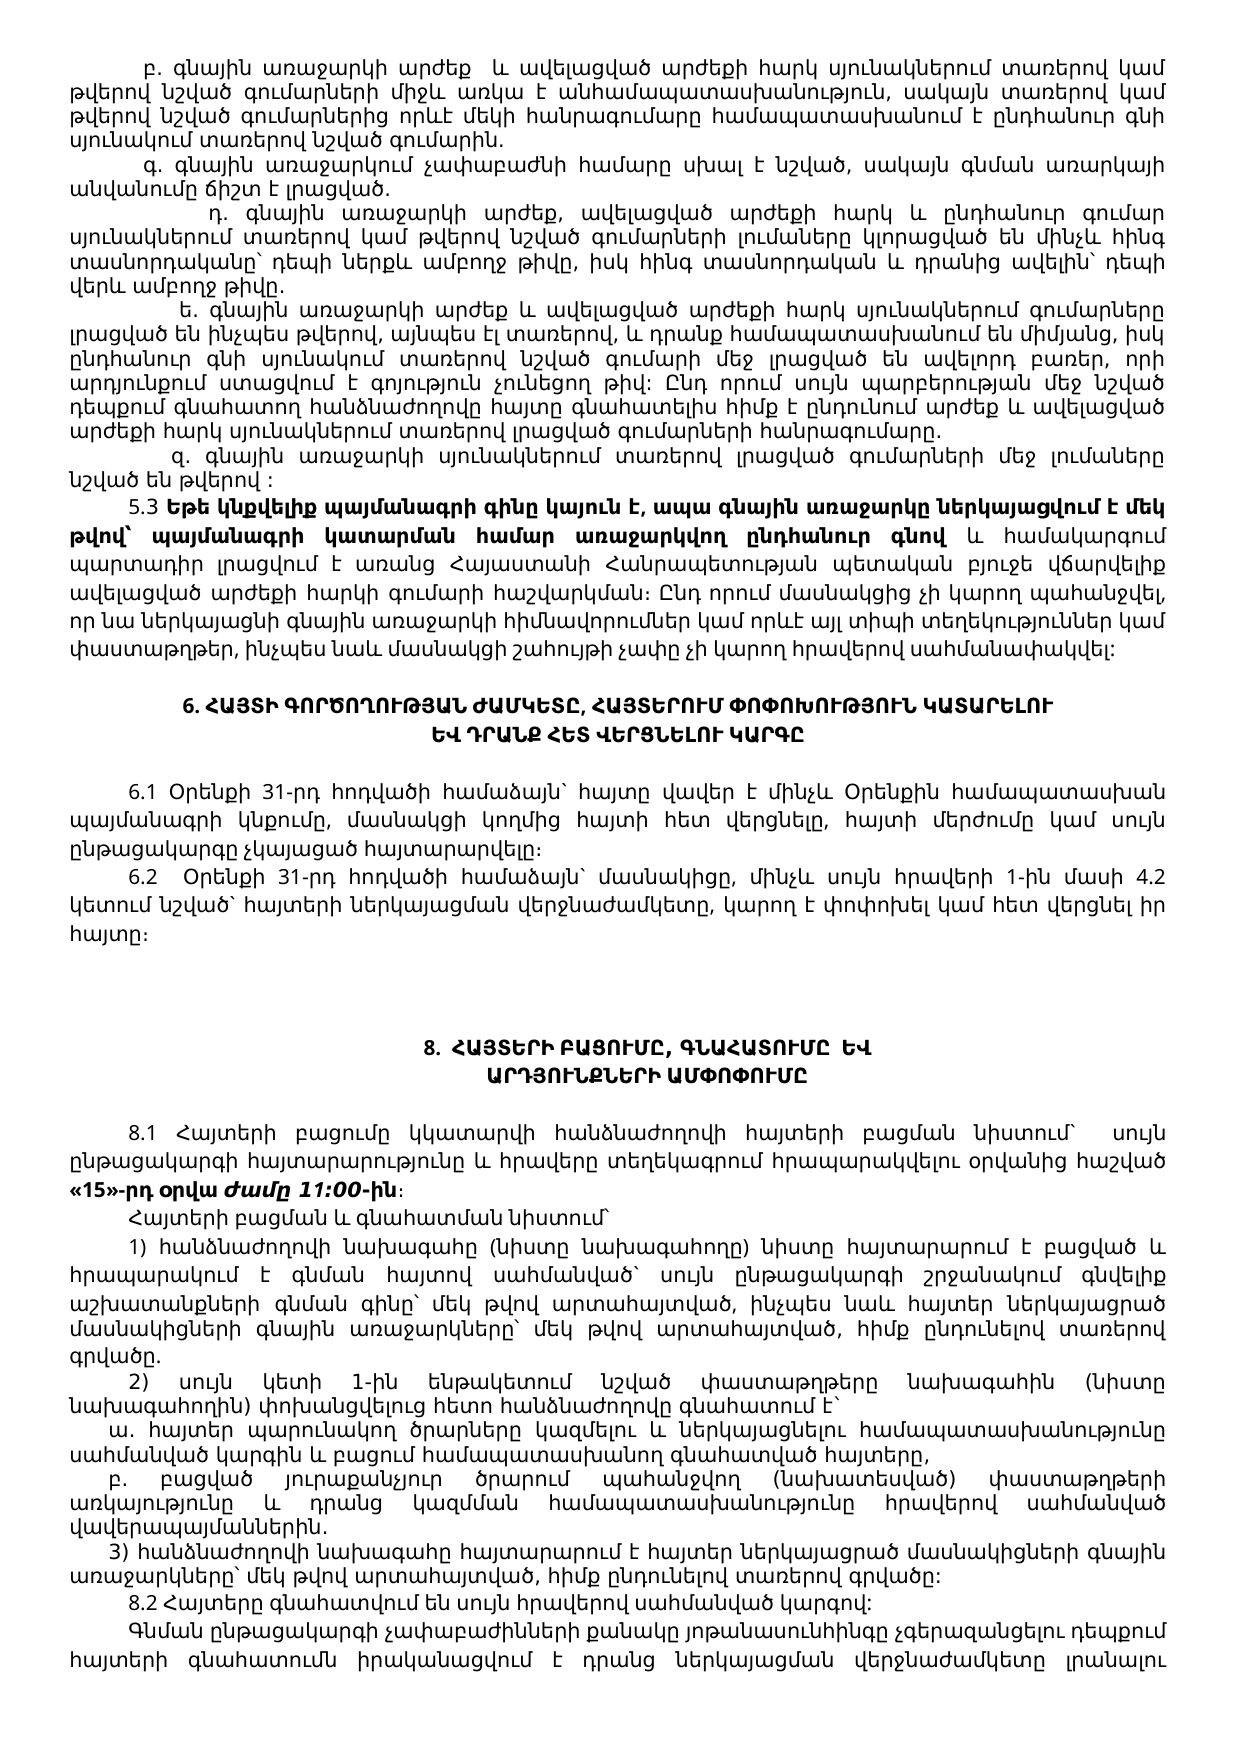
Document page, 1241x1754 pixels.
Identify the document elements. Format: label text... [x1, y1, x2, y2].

text 1) հանձնաժողովի նախագահը (նիստը նախագահողը) նիստը հայտարարում է բացված և հրապարակում է գնման հայտով սահմանված` սույն ընթացակարգի շրջանակում գնվելիք աշխատանքների գնման գինը՝ մեկ թվով արտահայտված, ինչպես նաև հայտեր ներկայացրած մասնակիցների գնային առաջարկները՝ մեկ թվով արտահայտված, հիմք ընդունելով տառերով գրվածը. [69, 1232, 1166, 1370]
text 8.2 Հայտերը գնահատվում են սույն հրավերով սահմանված կարգով: [69, 1588, 1166, 1617]
text Հայտերի բացման և գնահատման նիստում՝ [69, 1203, 1166, 1232]
text 5.3 Եթե կնքվելիք պայմանագրի գինը կայուն է, ապա գնային առաջարկը ներկայացվում է մեկ թվով՝ պայմանագրի կատարման համար առաջարկվող ընդհանուր գնով և համակարգում պարտադիր լրացվում է առանց Հայաստանի Հանրապետության պետական բյուջե վճարվելիք ավելացված արժեքի հարկի գումարի հաշվարկման։ Ընդ որում մասնակցից չի կարող պահանջվել, որ նա ներկայացնի գնային առաջարկի հիմնավորումներ կամ որևէ այլ տիպի տեղեկություններ կամ փաստաթղթեր, ինչպես նաև մասնակցի շահույթի չափը չի կարող հրավերով սահմանափակվել: [69, 492, 1166, 663]
text ԵՎ ԴՐԱՆՔ ՀԵՏ ՎԵՐՑՆԵԼՈՒ ԿԱՐԳԸ [69, 720, 1166, 748]
text 3) հանձնաժողովի նախագահը հայտարարում է հայտեր ներկայացրած մասնակիցների գնային առաջարկները՝ մեկ թվով արտահայտված, հիմք ընդունելով տառերով գրվածը: [69, 1540, 1166, 1588]
text դ. գնային առաջարկի արժեք, ավելացված արժեքի հարկ և ընդհանուր գումար սյունակներում տառերով կամ թվերով նշված գումարների լումաները կլորացված են մինչև հինգ տասնորդականը՝ դեպի ներքև ամբողջ թիվը, իսկ հինգ տասնորդական և դրանից ավելին՝ դեպի վերև ամբողջ թիվը. [69, 201, 1166, 298]
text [69, 1617, 1166, 1673]
text գ. գնային առաջարկում չափաբաժնի համարը սխալ է նշված, սակայն գնման առարկայի անվանումը ճիշտ է լրացված. [69, 153, 1166, 201]
text բ. գնային առաջարկի արժեք և ավելացված արժեքի հարկ սյունակներում տառերով կամ թվերով նշված գումարների միջև առկա է անհամապատասխանություն, սակայն տառերով կամ թվերով նշված գումարներից որևէ մեկի հանրագումարը համապատասխանում է ընդհանուր գնի սյունակում տառերով նշված գումարին. [69, 56, 1166, 153]
text բ. բացված յուրաքանչյուր ծրարում պահանջվող (նախատեսված) փաստաթղթերի առկայությունը և դրանց կազմման համապատասխանությունը հրավերով սահմանված վավերապայմաններին. [69, 1467, 1166, 1540]
text զ. գնային առաջարկի սյունակներում տառերով լրացված գումարների մեջ լումաները նշված են թվերով : [69, 444, 1166, 492]
text 6.1 Օրենքի 31-րդ հոդվածի համաձայն` հայտը վավեր է մինչև Օրենքին համապատասխան պայմանագրի կնքումը, մասնակցի կողմից հայտի հետ վերցնելը, հայտի մերժումը կամ սույն ընթացակարգը չկայացած հայտարարվելը։ [69, 777, 1166, 862]
text 6. ՀԱՅՏԻ ԳՈՐԾՈՂՈՒԹՅԱՆ ԺԱՄԿԵՏԸ, ՀԱՅՏԵՐՈՒՄ ՓՈՓՈԽՈՒԹՅՈՒՆ ԿԱՏԱՐԵԼՈՒ [69, 691, 1166, 720]
text ԱՐԴՅՈՒՆՔՆԵՐԻ ԱՄՓՈՓՈՒՄԸ [69, 1061, 1166, 1089]
text 2) սույն կետի 1-ին ենթակետում նշված փաստաթղթերը նախագահին (նիստը նախագահողին) փոխանցվելուց հետո հանձնաժողովը գնահատում է` [69, 1370, 1166, 1418]
text ա. հայտեր պարունակող ծրարները կազմելու և ներկայացնելու համապատասխանությունը սահմանված կարգին և բացում համապատասխանող գնահատված հայտերը, [69, 1418, 1166, 1467]
text 6.2 Օրենքի 31-րդ հոդվածի համաձայն` մասնակիցը, մինչև սույն հրավերի 1-ին մասի 4.2 կետում նշված` հայտերի ներկայացման վերջնաժամկետը, կարող է փոփոխել կամ հետ վերցնել իր հայտը։ [69, 862, 1166, 947]
text 8.1 Հայտերի բացումը կկատարվի հանձնաժողովի հայտերի բացման նիստում` սույն ընթացակարգի հայտարարությունը և հրավերը տեղեկագրում հրապարակվելու օրվանից հաշված «15»-րդ օրվա ժամը 11:00-ին։ [69, 1118, 1166, 1203]
text ե. գնային առաջարկի արժեք և ավելացված արժեքի հարկ սյունակներում գումարները լրացված են ինչպես թվերով, այնպես էլ տառերով, և դրանք համապատասխանում են միմյանց, իսկ ընդհանուր գնի սյունակում տառերով նշված գումարի մեջ լրացված են ավելորդ բառեր, որի արդյունքում ստացվում է գոյություն չունեցող թիվ: Ընդ որում սույն պարբերության մեջ նշված դեպքում գնահատող հանձնաժողովը հայտը գնահատելիս հիմք է ընդունում արժեք և ավելացված արժեքի հարկ սյունակներում տառերով լրացված գումարների հանրագումարը. [69, 298, 1166, 444]
text 8. ՀԱՅՏԵՐԻ ԲԱՑՈՒՄԸ, ԳՆԱՀԱՏՈՒՄԸ ԵՎ [69, 1033, 1166, 1061]
